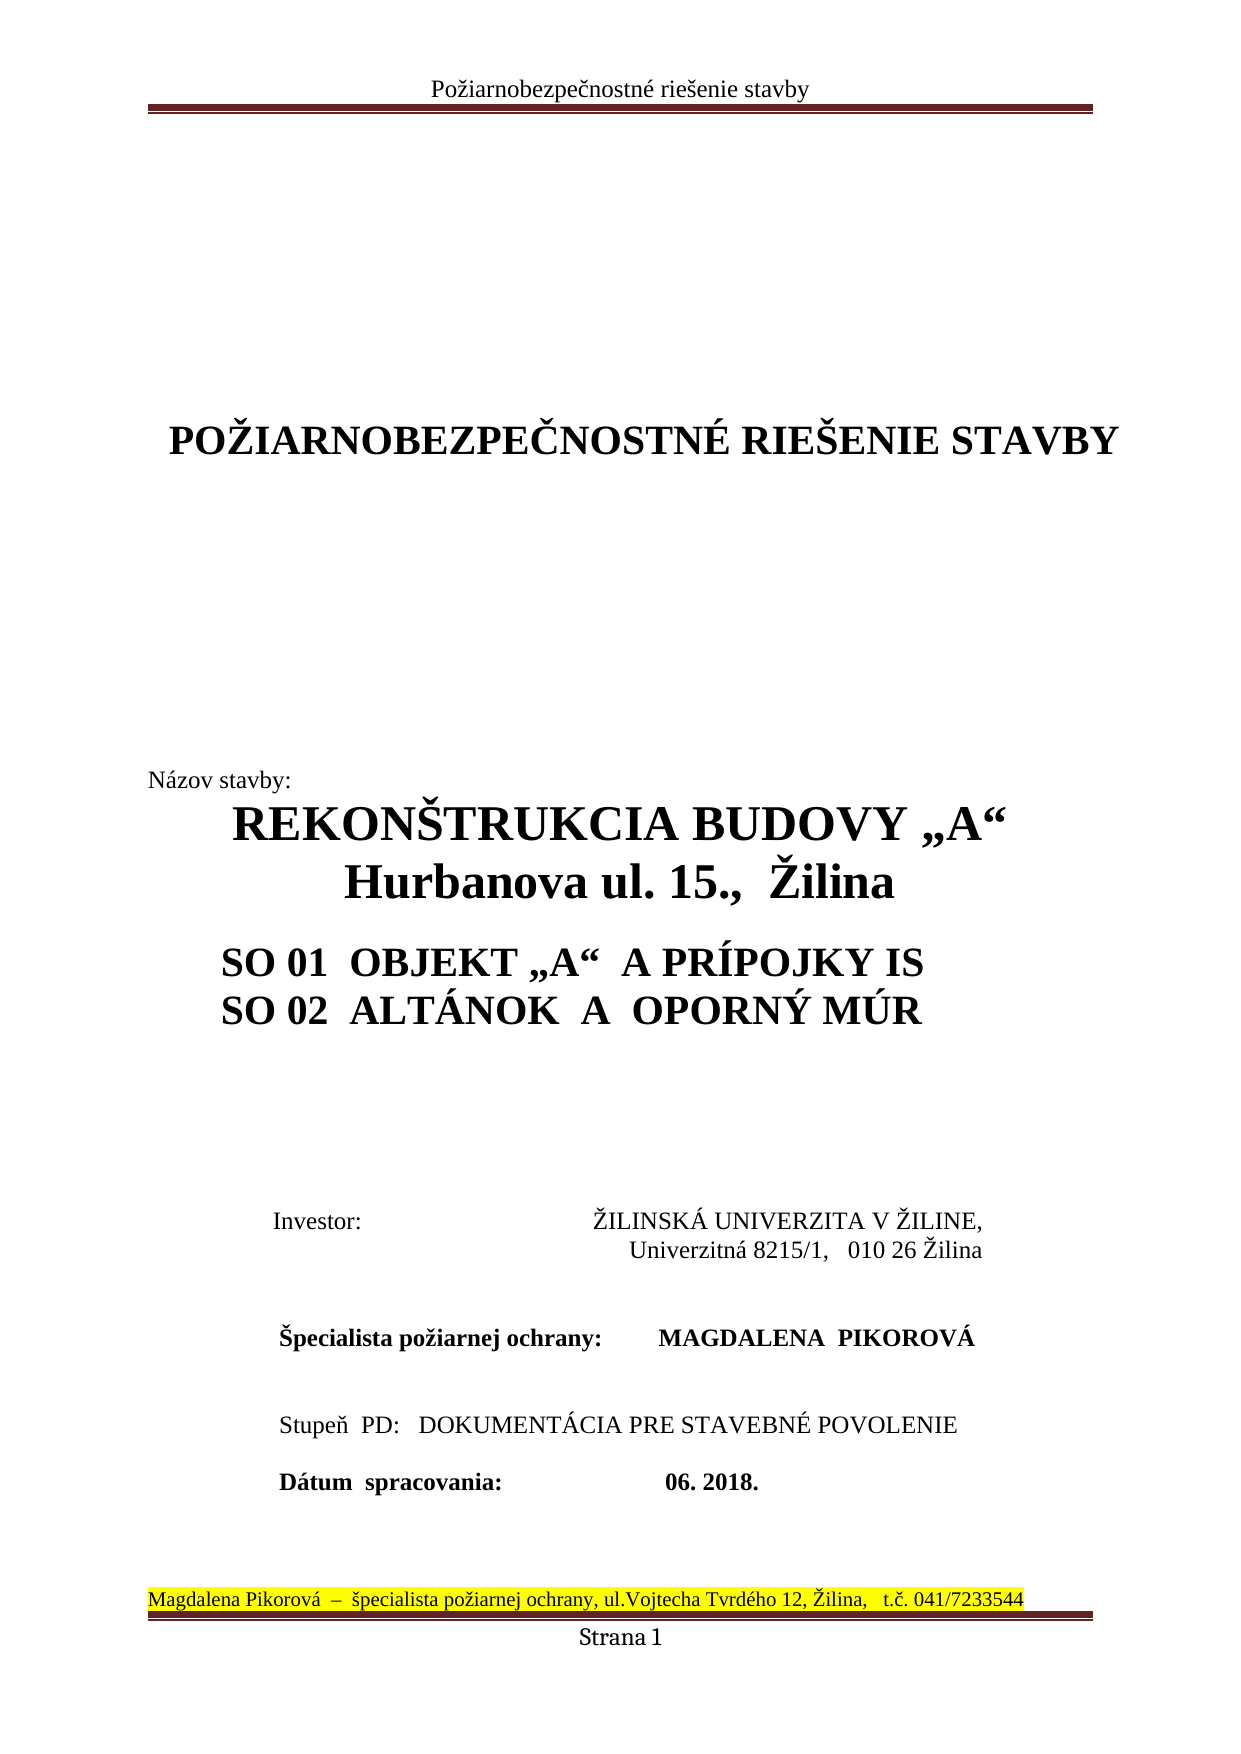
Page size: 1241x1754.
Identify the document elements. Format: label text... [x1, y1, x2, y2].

text Hurbanova ul. 15., Žilina [148, 851, 1093, 909]
text POŽIARNOBEZPEČNOSTNÉ RIEŠENIE STAVBY [148, 415, 1240, 463]
text Dátum spracovania: 06. 2018. [148, 1467, 1093, 1496]
text Stupeň PD: DOKUMENTÁCIA PRE STAVEBNÉ POVOLENIE [148, 1410, 1093, 1438]
text Univerzitná 8215/1, 010 26 Žilina [148, 1235, 1093, 1263]
text Investor: ŽILINSKÁ UNIVERZITA V ŽILINE, [148, 1206, 1093, 1235]
text REKONŠTRUKCIA BUDOVY „A“ [148, 794, 1093, 851]
text SO 01 OBJEKT „A“ A PRÍPOJKY IS [148, 938, 1093, 986]
text SO 02 ALTÁNOK A OPORNÝ MÚR [148, 986, 1093, 1033]
text Názov stavby: [148, 765, 1093, 794]
text Špecialista požiarnej ochrany: MAGDALENA PIKOROVÁ [148, 1323, 1093, 1352]
